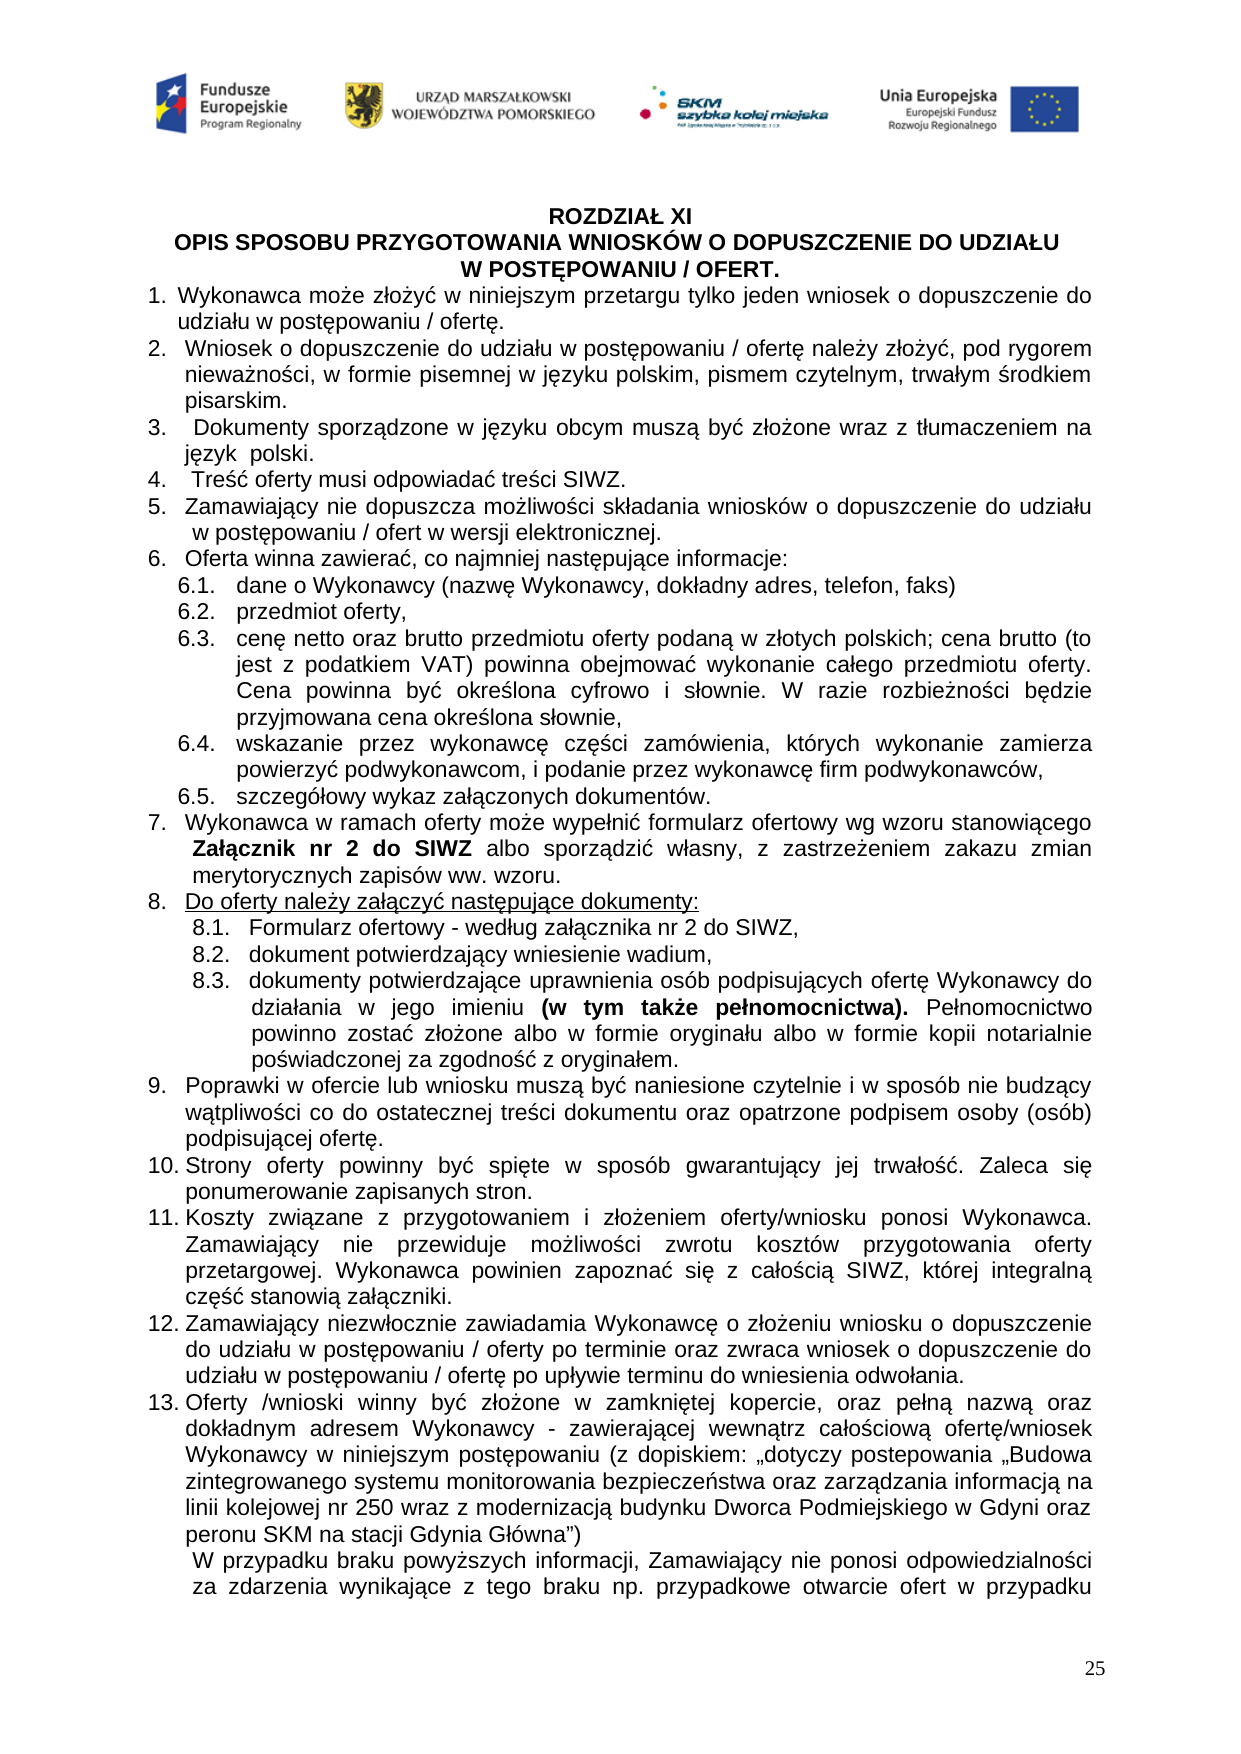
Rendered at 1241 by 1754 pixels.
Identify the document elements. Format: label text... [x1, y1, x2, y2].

list cenę netto oraz brutto przedmiotu oferty podaną w złotych polskich; cena brutto (to jest z podatkiem VAT) powinna obejmować wykonanie całego przedmiotu oferty. Cena powinna być określona cyfrowo i słownie. W razie rozbieżności będzie przyjmowana cena określona słownie, [177, 624, 1093, 730]
list Treść oferty musi odpowiadać treści SIWZ. [148, 466, 1093, 493]
text ROZDZIAŁ XI [148, 203, 1093, 229]
list Do oferty należy załączyć następujące dokumenty: [148, 888, 1093, 914]
picture [147, 73, 1093, 148]
text OPIS SPOSOBU PRZYGOTOWANIA WNIOSKÓW O DOPUSZCZENIE DO UDZIAŁU W POSTĘPOWANIU / OFERT. [148, 229, 1093, 282]
list Dokumenty sporządzone w języku obcym muszą być złożone wraz z tłumaczeniem na język polski. [148, 414, 1093, 466]
list przedmiot oferty, [177, 598, 1093, 624]
list Wniosek o dopuszczenie do udziału w postępowaniu / ofertę należy złożyć, pod rygorem nieważności, w formie pisemnej w języku polskim, pismem czytelnym, trwałym środkiem pisarskim. [148, 334, 1093, 414]
list Wykonawca w ramach oferty może wypełnić formularz ofertowy wg wzoru stanowiącego Załącznik nr 2 do SIWZ albo sporządzić własny, z zastrzeżeniem zakazu zmian merytorycznych zapisów ww. wzoru. [148, 809, 1093, 888]
list Wykonawca może złożyć w niniejszym przetargu tylko jeden wniosek o dopuszczenie do udziału w postępowaniu / ofertę. [148, 282, 1093, 334]
list dokument potwierdzający wniesienie wadium, [192, 941, 1093, 967]
list dokumenty potwierdzające uprawnienia osób podpisujących ofertę Wykonawcy do działania w jego imieniu (w tym także pełnomocnictwa). Pełnomocnictwo powinno zostać złożone albo w formie oryginału albo w formie kopii notarialnie poświadczonej za zgodność z oryginałem. [192, 967, 1093, 1072]
list dane o Wykonawcy (nazwę Wykonawcy, dokładny adres, telefon, faks) [177, 572, 1093, 598]
list szczegółowy wykaz załączonych dokumentów. [177, 783, 1093, 809]
list Oferta winna zawierać, co najmniej następujące informacje: [148, 545, 1093, 572]
list wskazanie przez wykonawcę części zamówienia, których wykonanie zamierza powierzyć podwykonawcom, i podanie przez wykonawcę firm podwykonawców, [177, 730, 1093, 783]
list Oferty /wnioski winny być złożone w zamkniętej kopercie, oraz pełną nazwą oraz dokładnym adresem Wykonawcy - zawierającej wewnątrz całościową ofertę/wniosek Wykonawcy w niniejszym postępowaniu (z dopiskiem: „dotyczy postepowania „Budowa zintegrowanego systemu monitorowania bezpieczeństwa oraz zarządzania informacją na linii kolejowej nr 250 wraz z modernizacją budynku Dworca Podmiejskiego w Gdyni oraz peronu SKM na stacji Gdynia Główna”) [148, 1389, 1093, 1547]
list Zamawiający niezwłocznie zawiadamia Wykonawcę o złożeniu wniosku o dopuszczenie do udziału w postępowaniu / oferty po terminie oraz zwraca wniosek o dopuszczenie do udziału w postępowaniu / ofertę po upływie terminu do wniesienia odwołania. [148, 1310, 1093, 1389]
list Formularz ofertowy - według załącznika nr 2 do SIWZ, [192, 914, 1093, 941]
list Koszty związane z przygotowaniem i złożeniem oferty/wniosku ponosi Wykonawca. Zamawiający nie przewiduje możliwości zwrotu kosztów przygotowania oferty przetargowej. Wykonawca powinien zapoznać się z całością SIWZ, której integralną część stanowią załączniki. [148, 1204, 1093, 1310]
list Poprawki w ofercie lub wniosku muszą być naniesione czytelnie i w sposób nie budzący wątpliwości co do ostatecznej treści dokumentu oraz opatrzone podpisem osoby (osób) podpisującej ofertę. [148, 1072, 1093, 1152]
list Strony oferty powinny być spięte w sposób gwarantujący jej trwałość. Zaleca się ponumerowanie zapisanych stron. [148, 1152, 1093, 1204]
list Zamawiający nie dopuszcza możliwości składania wniosków o dopuszczenie do udziału w postępowaniu / ofert w wersji elektronicznej. [148, 493, 1093, 545]
